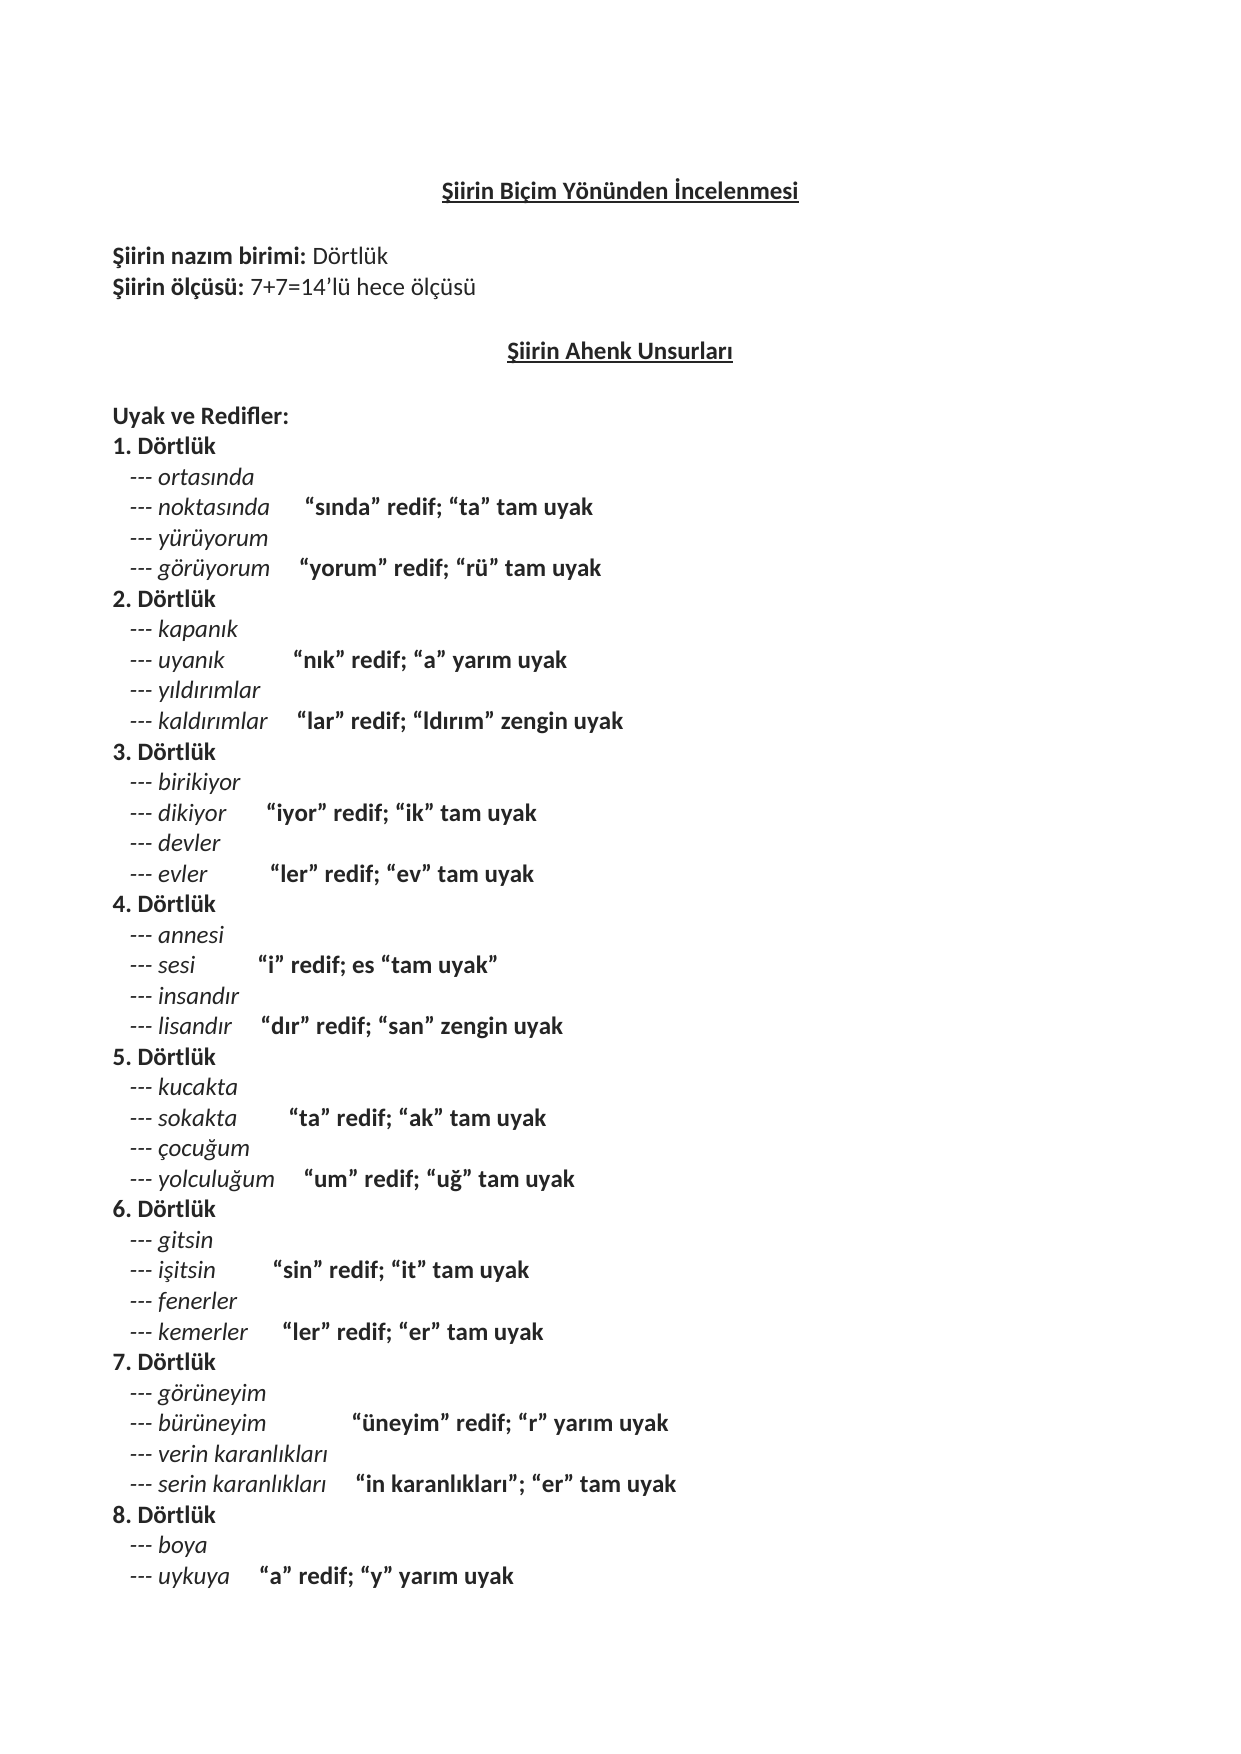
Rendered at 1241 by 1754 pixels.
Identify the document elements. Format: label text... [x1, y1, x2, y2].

text --- noktasında “sında” redif; “ta” tam uyak [112, 492, 1128, 522]
text Şiirin nazım birimi: Dörtlük [112, 240, 1128, 271]
text --- devler [112, 827, 1128, 858]
text --- yürüyorum [112, 522, 1128, 553]
text --- sesi “i” redif; es “tam uyak” [112, 949, 1128, 980]
text Şiirin ölçüsü: 7+7=14’lü hece ölçüsü [112, 271, 1128, 301]
text --- ortasında [112, 461, 1128, 492]
text --- birikiyor [112, 766, 1128, 797]
text --- kapanık [112, 614, 1128, 644]
text --- kemerler “ler” redif; “er” tam uyak [112, 1316, 1128, 1346]
text 7. Dörtlük [112, 1346, 1128, 1377]
text --- boya [112, 1529, 1128, 1560]
text Uyak ve Redifler: [112, 400, 1128, 431]
text --- yıldırımlar [112, 675, 1128, 705]
text --- görüneyim [112, 1377, 1128, 1407]
text --- bürüneyim “üneyim” redif; “r” yarım uyak [112, 1407, 1128, 1438]
text --- serin karanlıkları “in karanlıkları”; “er” tam uyak [112, 1468, 1128, 1499]
text --- işitsin “sin” redif; “it” tam uyak [112, 1254, 1128, 1285]
text --- verin karanlıkları [112, 1438, 1128, 1468]
text --- uykuya “a” redif; “y” yarım uyak [112, 1560, 1128, 1590]
text --- insandır [112, 980, 1128, 1010]
text --- evler “ler” redif; “ev” tam uyak [112, 858, 1128, 888]
text 2. Dörtlük [112, 583, 1128, 614]
text --- fenerler [112, 1285, 1128, 1316]
text --- dikiyor “iyor” redif; “ik” tam uyak [112, 797, 1128, 827]
text --- gitsin [112, 1224, 1128, 1254]
text --- yolculuğum “um” redif; “uğ” tam uyak [112, 1163, 1128, 1193]
text Şiirin Biçim Yönünden İncelenmesi [112, 175, 1128, 206]
text 3. Dörtlük [112, 736, 1128, 766]
text --- kaldırımlar “lar” redif; “ldırım” zengin uyak [112, 705, 1128, 736]
text --- görüyorum “yorum” redif; “rü” tam uyak [112, 553, 1128, 583]
text --- kucakta [112, 1071, 1128, 1102]
text --- çocuğum [112, 1132, 1128, 1163]
text --- annesi [112, 919, 1128, 949]
text 6. Dörtlük [112, 1193, 1128, 1224]
text Şiirin Ahenk Unsurları [112, 335, 1128, 366]
text --- uyanık “nık” redif; “a” yarım uyak [112, 644, 1128, 675]
text 8. Dörtlük [112, 1499, 1128, 1529]
text 5. Dörtlük [112, 1041, 1128, 1071]
text 4. Dörtlük [112, 888, 1128, 919]
text --- sokakta “ta” redif; “ak” tam uyak [112, 1102, 1128, 1132]
text 1. Dörtlük [112, 431, 1128, 461]
text --- lisandır “dır” redif; “san” zengin uyak [112, 1010, 1128, 1041]
